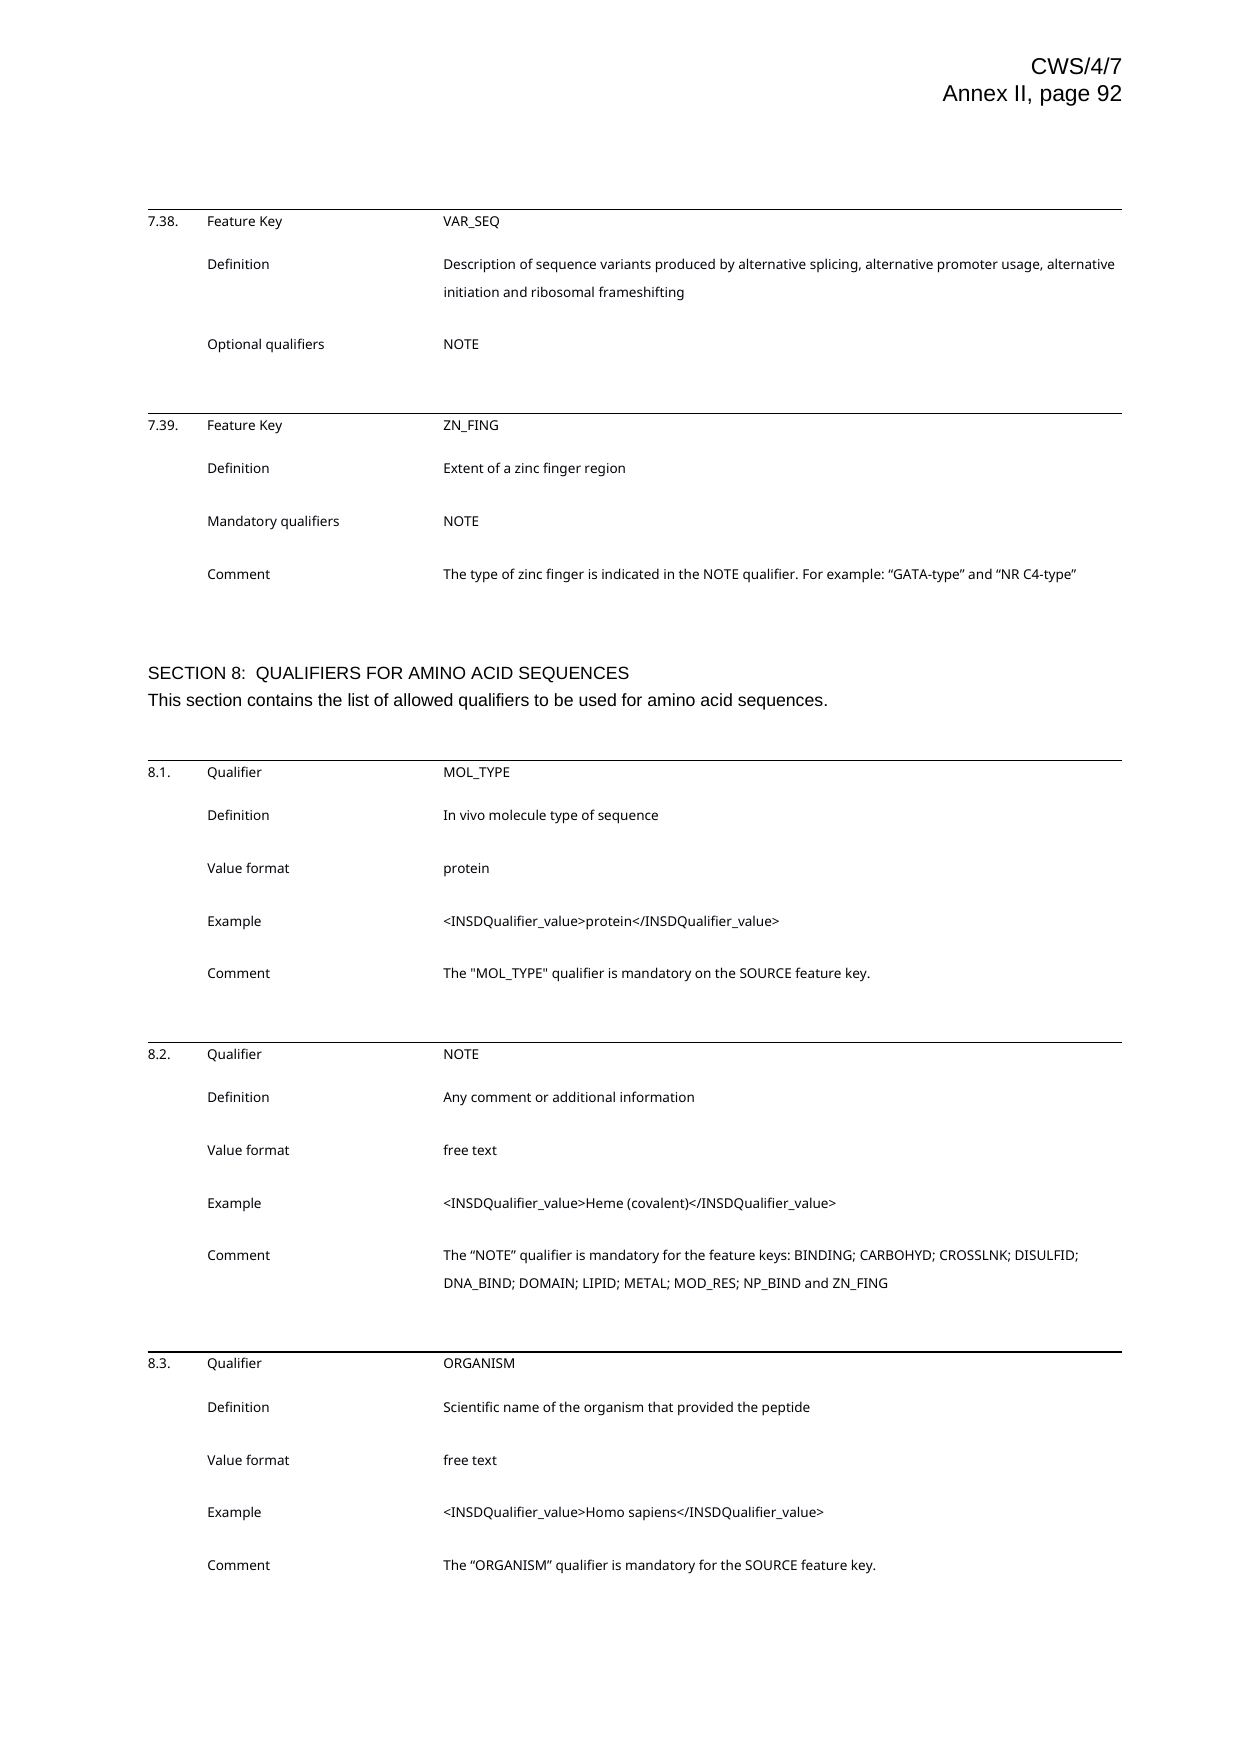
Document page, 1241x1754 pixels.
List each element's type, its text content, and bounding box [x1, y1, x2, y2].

text Comment The “NOTE” qualifier is mandatory for the feature keys: BINDING; CARBOHYD; CROSSLNK; DISULFID; DNA_BIND; DOMAIN; LIPID; METAL; MOD_RES; NP_BIND and ZN_FING [207, 1246, 1122, 1292]
text Example <INSDQualifier_value>Homo sapiens</INSDQualifier_value> [207, 1503, 1122, 1522]
list 8.1. Qualifier MOL_TYPE [148, 761, 1122, 781]
text Definition In vivo molecule type of sequence [207, 806, 1122, 825]
text Definition Extent of a zinc finger region [207, 459, 1122, 478]
text This section contains the list of allowed qualifiers to be used for amino acid sequences. [148, 689, 1122, 710]
text Definition Any comment or additional information [207, 1088, 1122, 1107]
text Value format free text [207, 1141, 1122, 1159]
list 7.39. Feature Key ZN_FING [148, 414, 1122, 434]
text Mandatory qualifiers NOTE [207, 512, 1122, 531]
text Comment The "MOL_TYPE" qualifier is mandatory on the SOURCE feature key. [207, 964, 1122, 983]
text Definition Scientific name of the organism that provided the peptide [207, 1398, 1122, 1416]
text Comment The “ORGANISM” qualifier is mandatory for the SOURCE feature key. [207, 1556, 1122, 1574]
list 7.38. Feature Key VAR_SEQ [148, 210, 1122, 230]
text Definition Description of sequence variants produced by alternative splicing, alternative promoter usage, alternative initiation and ribosomal frameshifting [207, 255, 1122, 301]
text Optional qualifiers NOTE [207, 335, 1122, 354]
text Example <INSDQualifier_value>Heme (covalent)</INSDQualifier_value> [207, 1193, 1122, 1212]
text Comment The type of zinc finger is indicated in the NOTE qualifier. For example: “GATA-type” and “NR C4-type” [207, 565, 1122, 583]
list 8.2. Qualifier NOTE [148, 1043, 1122, 1063]
list 8.3. Qualifier ORGANISM [148, 1353, 1122, 1373]
text Value format free text [207, 1451, 1122, 1469]
subtitle SECTION 8: QUALIFIERS FOR AMINO ACID SEQUENCES [148, 663, 1122, 683]
text Value format protein [207, 859, 1122, 877]
text Example <INSDQualifier_value>protein</INSDQualifier_value> [207, 912, 1122, 930]
